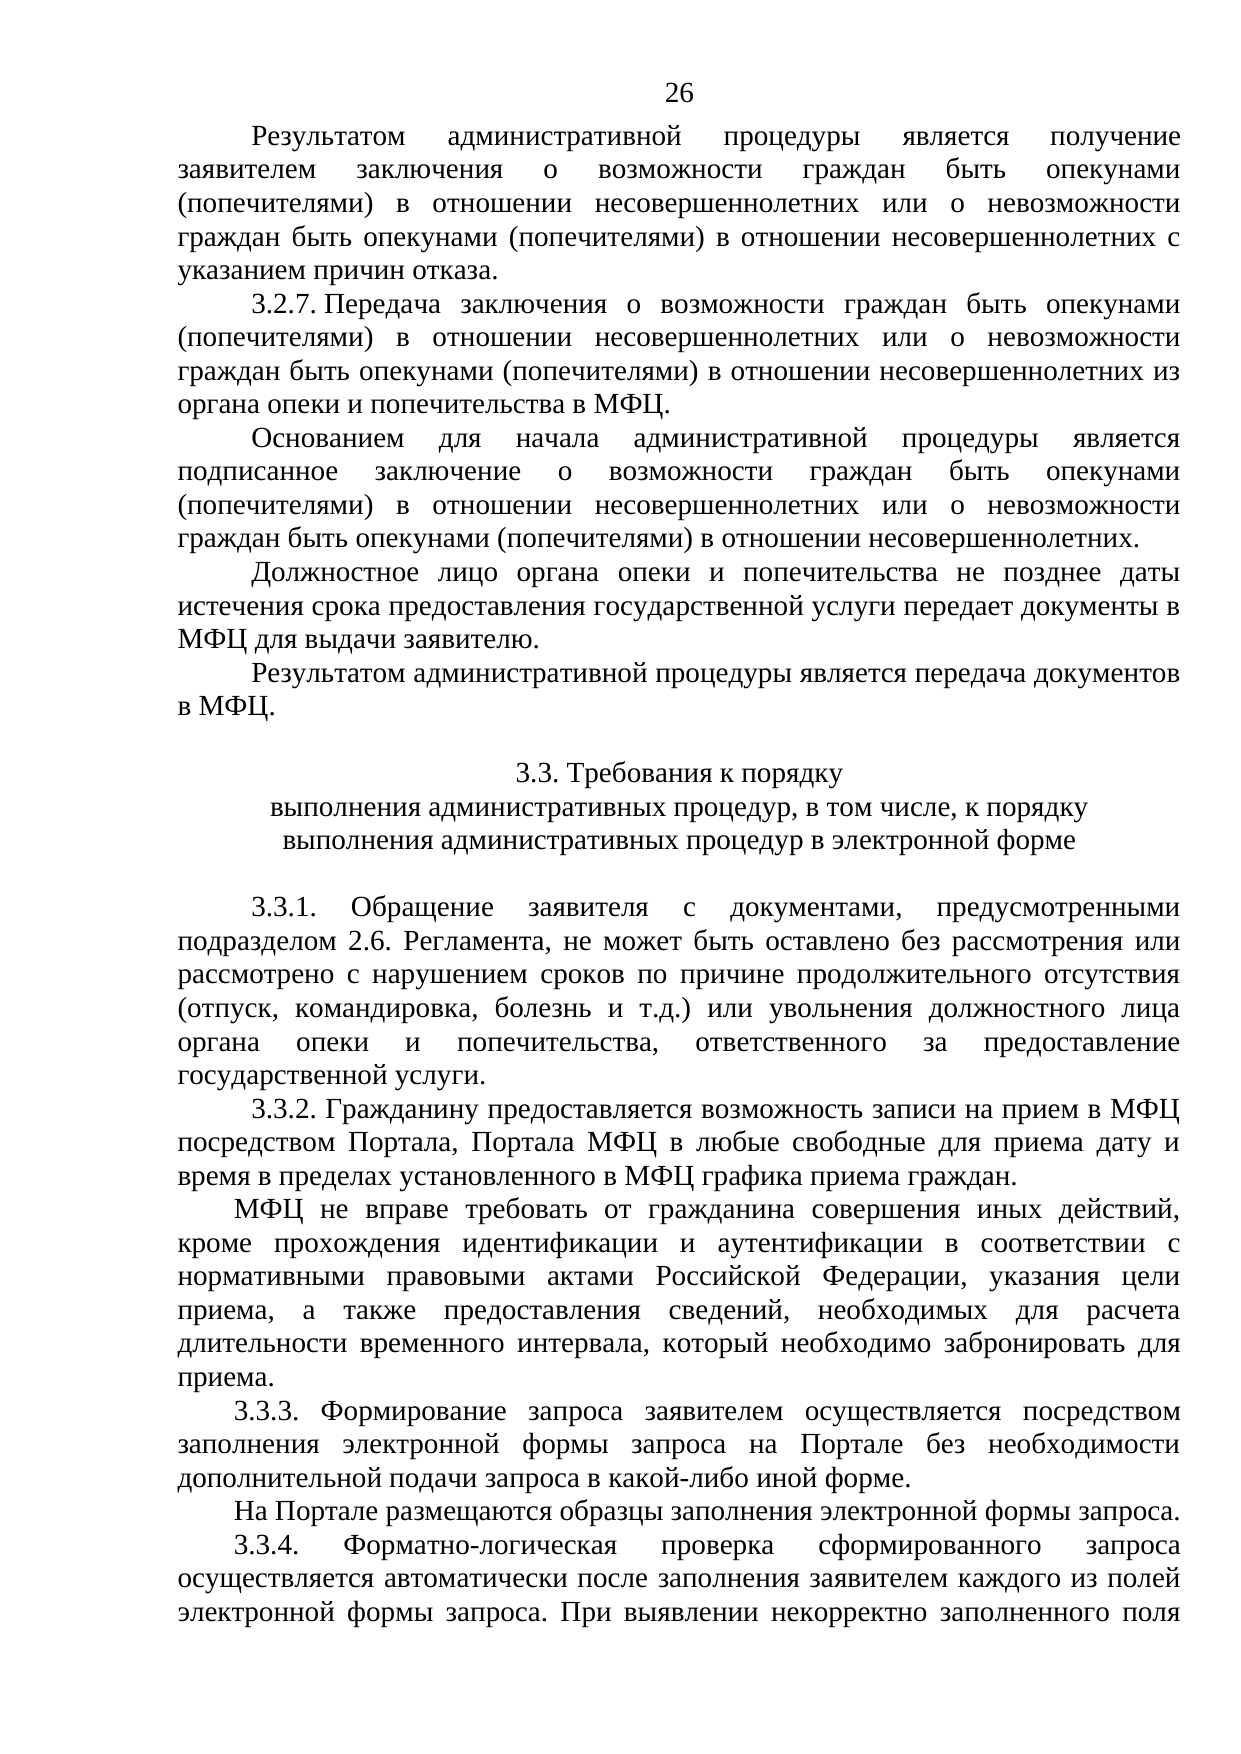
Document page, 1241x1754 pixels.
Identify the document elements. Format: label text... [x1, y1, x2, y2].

text 3.3.3. Формирование запроса заявителем осуществляется посредством заполнения электронной формы запроса на Портале без необходимости дополнительной подачи запроса в какой-либо иной форме. [177, 1393, 1181, 1493]
text Результатом административной процедуры является передача документов в МФЦ. [177, 655, 1181, 722]
text 3.2.7. Передача заключения о возможности граждан быть опекунами (попечителями) в отношении несовершеннолетних или о невозможности граждан быть опекунами (попечителями) в отношении несовершеннолетних из органа опеки и попечительства в МФЦ. [177, 286, 1181, 420]
text МФЦ не вправе требовать от гражданина совершения иных действий, кроме прохождения идентификации и аутентификации в соответствии с нормативными правовыми актами Российской Федерации, указания цели приема, а также предоставления сведений, необходимых для расчета длительности временного интервала, который необходимо забронировать для приема. [177, 1191, 1181, 1393]
text 3.3.1. Обращение заявителя с документами, предусмотренными подразделом 2.6. Регламента, не может быть оставлено без рассмотрения или рассмотрено с нарушением сроков по причине продолжительного отсутствия (отпуск, командировка, болезнь и т.д.) или увольнения должностного лица органа опеки и попечительства, ответственного за предоставление государственной услуги. [177, 889, 1181, 1091]
text выполнения административных процедур в электронной форме [177, 822, 1181, 856]
text 3.3.2. Гражданину предоставляется возможность записи на прием в МФЦ посредством Портала, Портала МФЦ в любые свободные для приема дату и время в пределах установленного в МФЦ графика приема граждан. [177, 1091, 1181, 1191]
text выполнения административных процедур, в том числе, к порядку [177, 789, 1181, 822]
text 3.3. Требования к порядку [177, 755, 1181, 789]
text Основанием для начала административной процедуры является подписанное заключение о возможности граждан быть опекунами (попечителями) в отношении несовершеннолетних или о невозможности граждан быть опекунами (попечителями) в отношении несовершеннолетних. [177, 420, 1181, 554]
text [177, 1527, 1181, 1627]
text Должностное лицо органа опеки и попечительства не позднее даты истечения срока предоставления государственной услуги передает документы в МФЦ для выдачи заявителю. [177, 554, 1181, 655]
text Результатом административной процедуры является получение заявителем заключения о возможности граждан быть опекунами (попечителями) в отношении несовершеннолетних или о невозможности граждан быть опекунами (попечителями) в отношении несовершеннолетних с указанием причин отказа. [177, 118, 1181, 286]
text На Портале размещаются образцы заполнения электронной формы запроса. [177, 1493, 1181, 1527]
